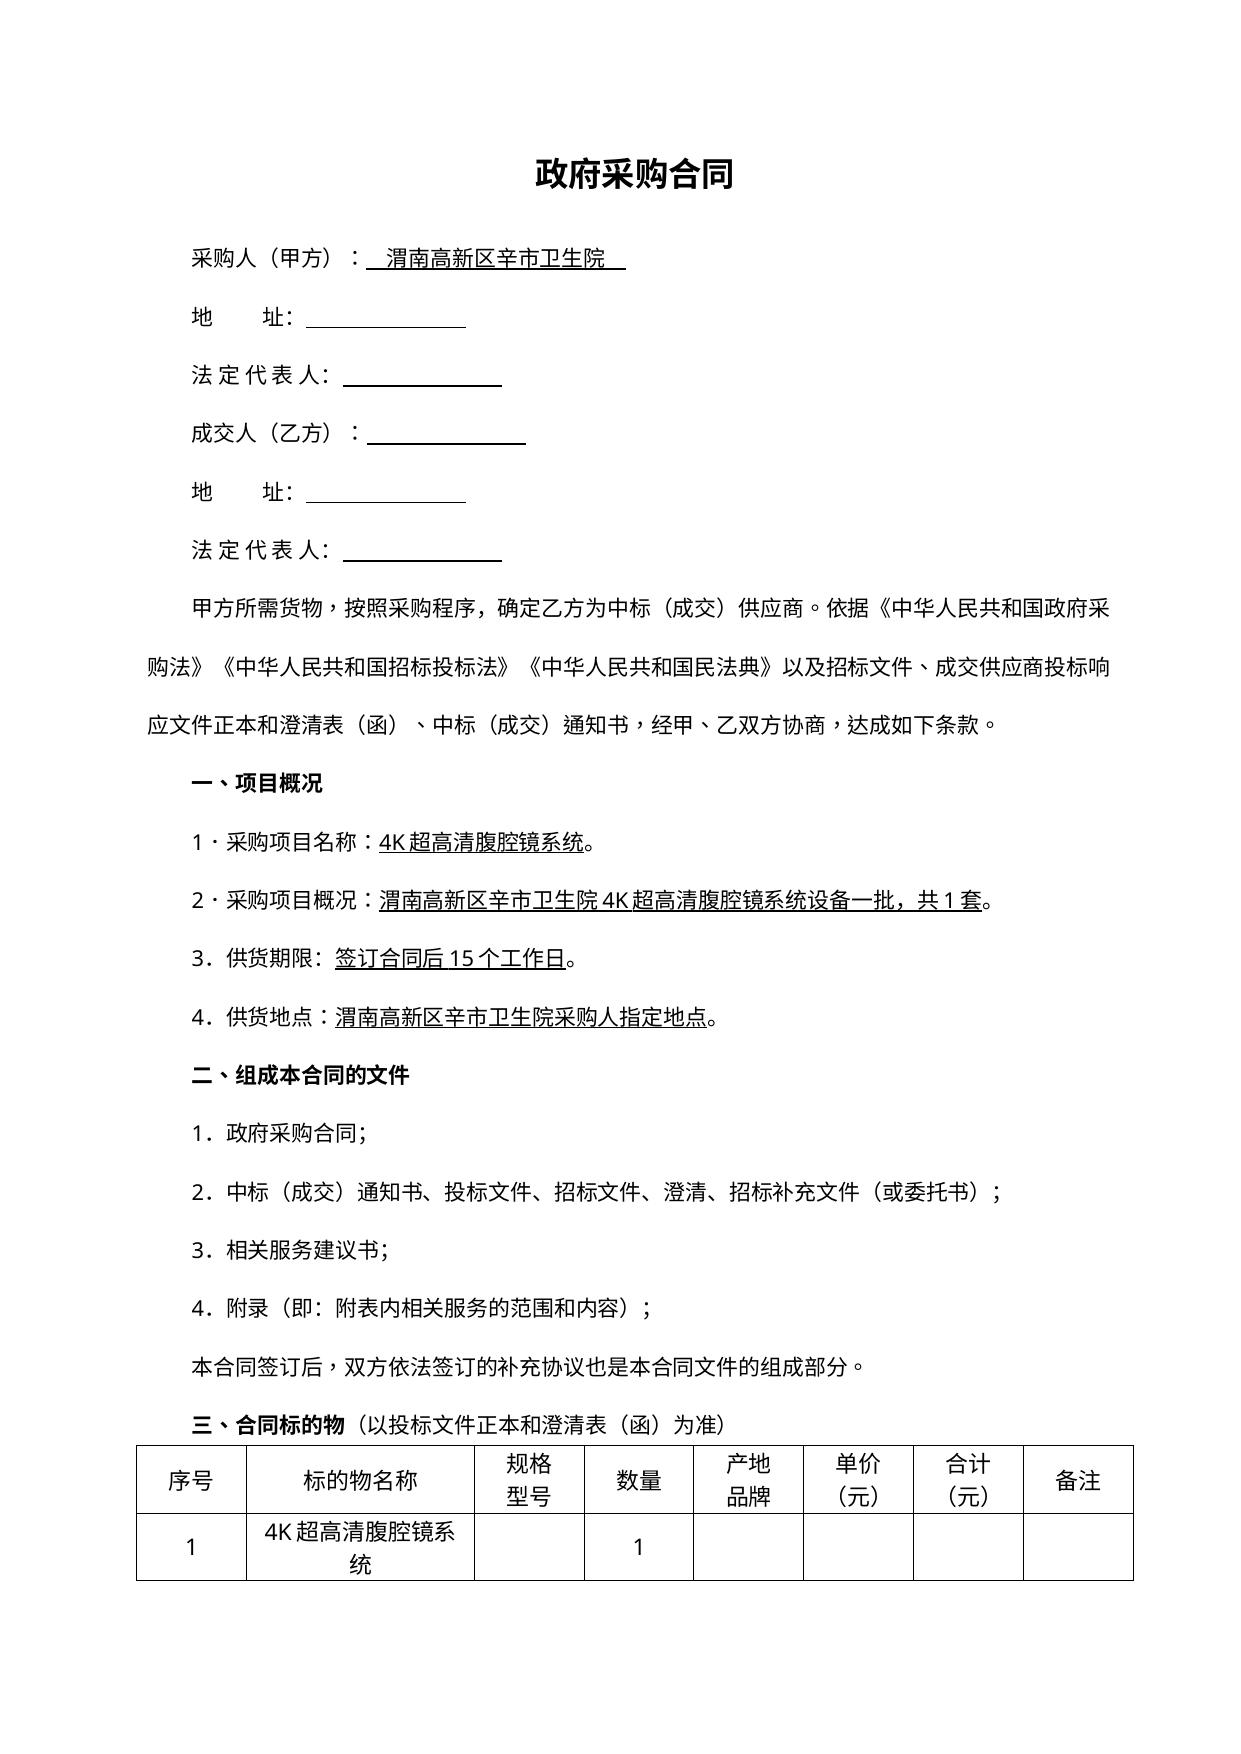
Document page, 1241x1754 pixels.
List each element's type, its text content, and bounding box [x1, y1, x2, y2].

list 相关服务建议书； [148, 1212, 1122, 1270]
list 政府采购合同； [148, 1095, 1122, 1153]
text 采购人（甲方）： 渭南高新区辛市卫生院 [148, 220, 1122, 278]
table_header 数量 [585, 1446, 693, 1512]
text 本合同签订后，双方依法签订的补充协议也是本合同文件的组成部分。 [148, 1328, 1122, 1387]
table_header 标的物名称 [247, 1446, 474, 1512]
table_cell [1024, 1514, 1133, 1580]
text 政府采购合同 [148, 148, 1122, 196]
text 法 定 代 表 人： [148, 512, 1122, 570]
table_cell 1 [137, 1514, 246, 1580]
list 采购项目概况：渭南高新区辛市卫生院4K超高清腹腔镜系统设备一批，共1套。 [148, 862, 1122, 920]
text 地 址： [148, 278, 1122, 337]
table_cell [475, 1514, 584, 1580]
text 甲方所需货物，按照采购程序，确定乙方为中标（成交）供应商。依据《中华人民共和国政府采购法》《中华人民共和国招标投标法》《中华人民共和国民法典》以及招标文件、成交供应商投标响应文件正本和澄清表（函）、中标（成交）通知书，经甲、乙双方协商，达成如下条款。 [148, 570, 1122, 745]
table_cell [914, 1514, 1023, 1580]
text 成交人（乙方）： [148, 395, 1122, 453]
list 合同标的物（以投标文件正本和澄清表（函）为准） [148, 1387, 1122, 1445]
table_header 序号 [137, 1446, 246, 1512]
list 供货期限：签订合同后15个工作日。 [148, 920, 1122, 978]
text 法 定 代 表 人： [148, 337, 1122, 395]
table_header 合计（元） [914, 1446, 1023, 1512]
table_header 规格 型号 [475, 1446, 584, 1512]
table_cell 4K超高清腹腔镜系统 [247, 1514, 474, 1580]
table_header 备注 [1024, 1446, 1133, 1512]
table_cell [804, 1514, 913, 1580]
table_header 单价（元） [804, 1446, 913, 1512]
list 中标（成交）通知书、投标文件、招标文件、澄清、招标补充文件（或委托书）； [148, 1153, 1122, 1212]
table_cell [694, 1514, 803, 1580]
list 采购项目名称：4K超高清腹腔镜系统。 [148, 803, 1122, 862]
table_cell 1 [585, 1514, 693, 1580]
table_header 产地 品牌 [694, 1446, 803, 1512]
text 地 址： [148, 453, 1122, 512]
list 供货地点：渭南高新区辛市卫生院采购人指定地点。 [148, 978, 1122, 1037]
list 附录（即：附表内相关服务的范围和内容）； [148, 1270, 1122, 1328]
list 项目概况 [148, 745, 1122, 803]
list 组成本合同的文件 [148, 1037, 1122, 1095]
